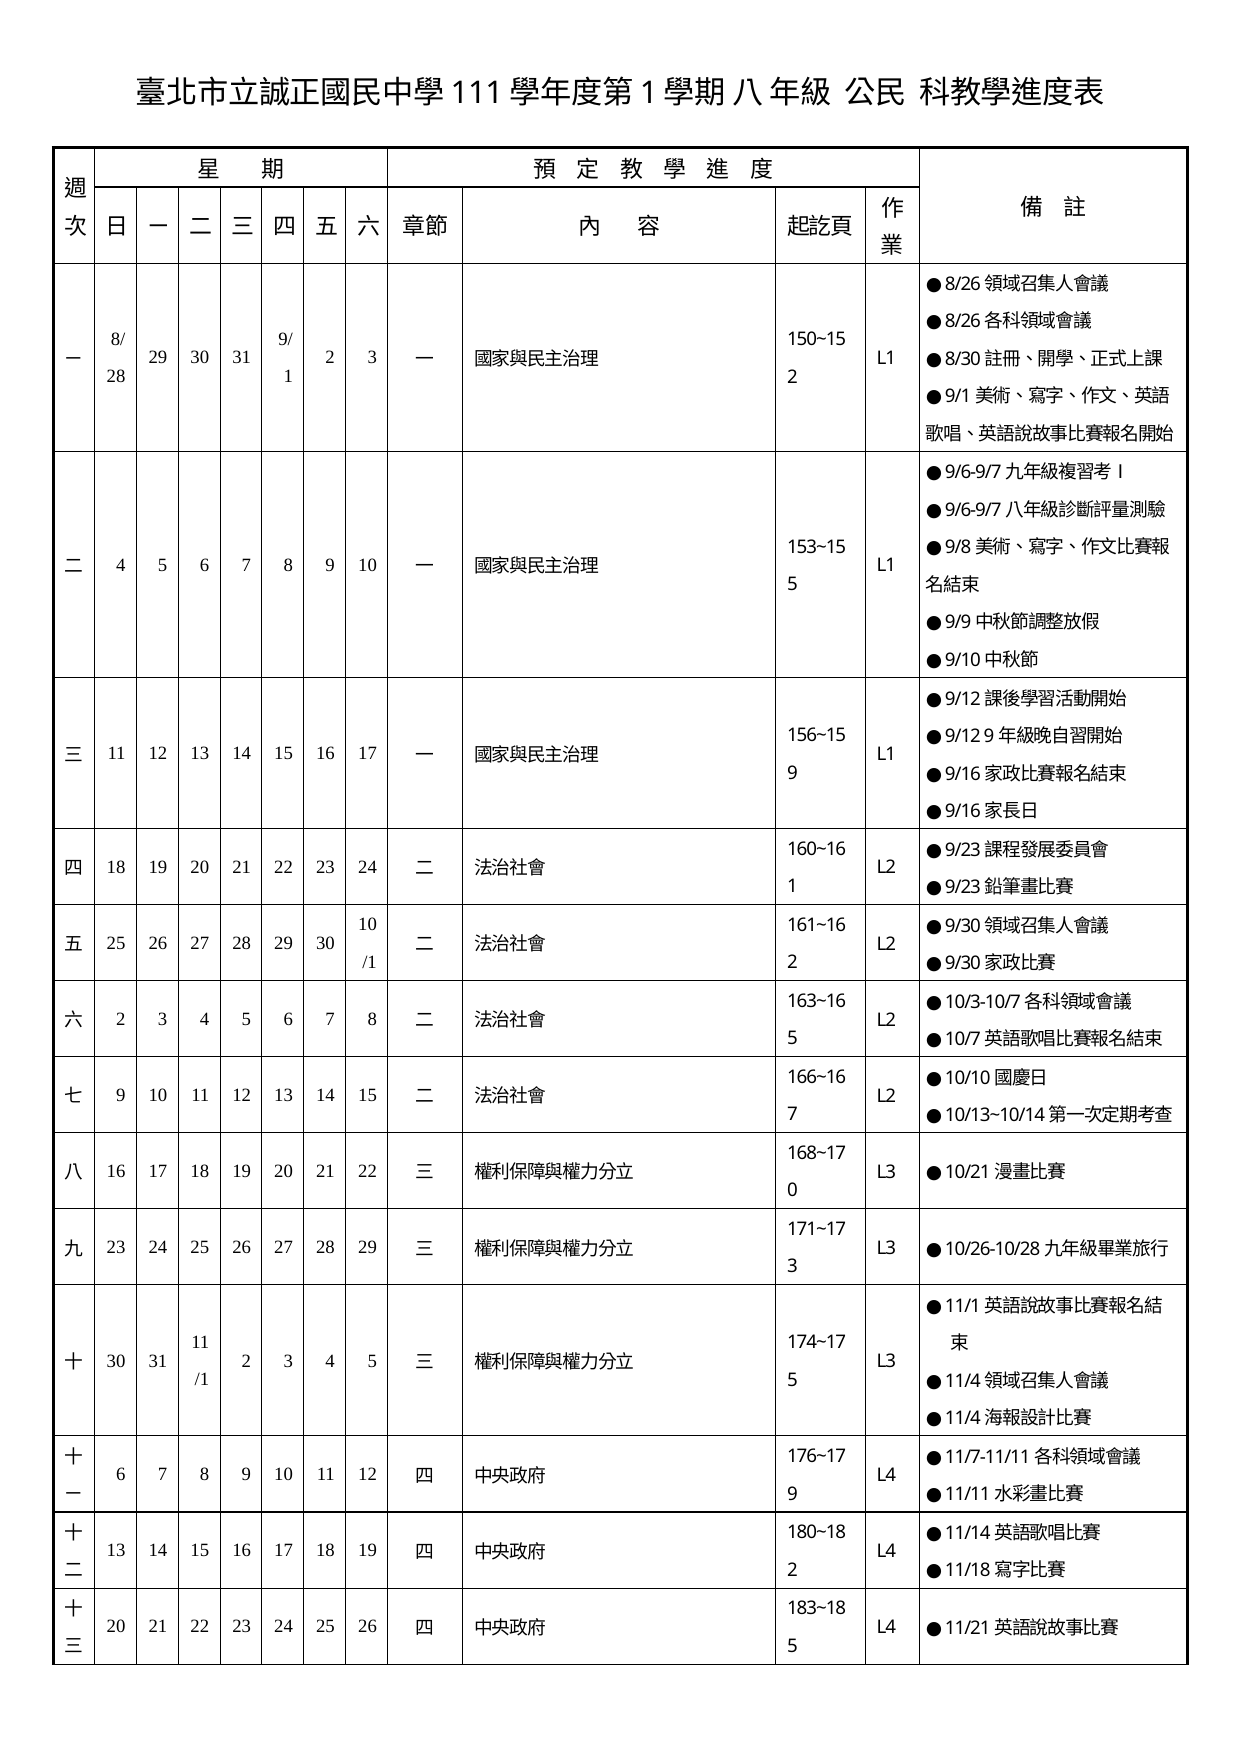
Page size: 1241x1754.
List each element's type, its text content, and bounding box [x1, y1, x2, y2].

table_cell 31 [221, 264, 261, 451]
table_cell 28 [221, 905, 261, 980]
table_cell 9/1 [262, 264, 303, 451]
table_cell 10 [137, 1057, 178, 1132]
table_cell L2 [866, 1057, 919, 1132]
table_cell 30 [95, 1285, 136, 1435]
table_cell 21 [137, 1589, 178, 1663]
table_cell 八 [55, 1133, 94, 1208]
table_cell 161~162 [776, 905, 865, 980]
table_cell L2 [866, 905, 919, 980]
table_cell 內 容 [463, 188, 775, 262]
table_cell 3 [262, 1285, 303, 1435]
table_cell 25 [304, 1589, 345, 1663]
table_cell 19 [137, 829, 178, 904]
table_cell 8 [179, 1436, 220, 1511]
table_cell 15 [179, 1513, 220, 1587]
table_header 備 註 [920, 149, 1186, 262]
table_cell 28 [304, 1209, 345, 1284]
table_cell 三 [388, 1285, 462, 1435]
table_cell 二 [388, 829, 462, 904]
table_cell 25 [179, 1209, 220, 1284]
table_cell 21 [221, 829, 261, 904]
table_cell 27 [262, 1209, 303, 1284]
table_cell 25 [95, 905, 136, 980]
table_cell 中央政府 [463, 1513, 775, 1587]
table_cell 一 [388, 678, 462, 828]
table_cell 起訖頁 [776, 188, 865, 262]
table_cell 5 [221, 981, 261, 1056]
table_cell 權利保障與權力分立 [463, 1285, 775, 1435]
table_cell 18 [304, 1513, 345, 1587]
table_cell 18 [95, 829, 136, 904]
table_cell ● 11/1英語說故事比賽報名結束 ● 11/4領域召集人會議 ● 11/4海報設計比賽 [920, 1285, 1186, 1435]
table_cell ● 11/14英語歌唱比賽 ● 11/18寫字比賽 [920, 1513, 1186, 1587]
table_cell 4 [95, 452, 136, 677]
table_cell 8 [346, 981, 387, 1056]
table_cell 31 [137, 1285, 178, 1435]
table_cell 4 [179, 981, 220, 1056]
table_cell 四 [262, 188, 303, 262]
table_cell 6 [262, 981, 303, 1056]
table_cell L3 [866, 1209, 919, 1284]
table_cell 四 [388, 1589, 462, 1663]
table_cell 三 [388, 1133, 462, 1208]
table_cell 14 [221, 678, 261, 828]
table_cell 9 [221, 1436, 261, 1511]
table_cell 156~159 [776, 678, 865, 828]
table_cell ㄧ [55, 264, 94, 451]
table_cell 13 [95, 1513, 136, 1587]
table_cell 160~161 [776, 829, 865, 904]
table_cell 14 [137, 1513, 178, 1587]
table_cell 2 [95, 981, 136, 1056]
table_cell 24 [346, 829, 387, 904]
table_cell 二 [55, 452, 94, 677]
table_cell 二 [388, 905, 462, 980]
table_cell 國家與民主治理 [463, 452, 775, 677]
table_cell 11 [95, 678, 136, 828]
text 臺北市立誠正國民中學111學年度第1學期 八 年級 公民 科教學進度表 [59, 52, 1181, 127]
table_cell ● 10/21漫畫比賽 [920, 1133, 1186, 1208]
table_cell 29 [262, 905, 303, 980]
table_cell 26 [137, 905, 178, 980]
table_cell 國家與民主治理 [463, 678, 775, 828]
table_cell 5 [346, 1285, 387, 1435]
table_cell 2 [221, 1285, 261, 1435]
table_cell 權利保障與權力分立 [463, 1133, 775, 1208]
table_cell 13 [262, 1057, 303, 1132]
table_cell 171~173 [776, 1209, 865, 1284]
table_cell L3 [866, 1133, 919, 1208]
table_cell 十三 [55, 1589, 94, 1663]
table_cell 150~152 [776, 264, 865, 451]
table_cell 7 [221, 452, 261, 677]
table_header 週 次 [55, 149, 94, 262]
table_cell ● 11/7-11/11各科領域會議 ● 11/11水彩畫比賽 [920, 1436, 1186, 1511]
table_cell 9 [95, 1057, 136, 1132]
table_cell 22 [262, 829, 303, 904]
table_cell 12 [137, 678, 178, 828]
table_cell 20 [262, 1133, 303, 1208]
table_cell 15 [262, 678, 303, 828]
table_cell 166~167 [776, 1057, 865, 1132]
table_cell 二 [179, 188, 220, 262]
table_cell 四 [388, 1436, 462, 1511]
table_cell 21 [304, 1133, 345, 1208]
table_cell 16 [221, 1513, 261, 1587]
table_cell ● 10/3-10/7各科領域會議 ● 10/7英語歌唱比賽報名結束 [920, 981, 1186, 1056]
table_cell 13 [179, 678, 220, 828]
table_cell ● 9/23課程發展委員會 ● 9/23鉛筆畫比賽 [920, 829, 1186, 904]
table_cell 法治社會 [463, 905, 775, 980]
table_cell 三 [221, 188, 261, 262]
table_cell 2 [304, 264, 345, 451]
table_cell 7 [137, 1436, 178, 1511]
table_cell 十二 [55, 1513, 94, 1587]
table_cell 11 [179, 1057, 220, 1132]
table_cell 26 [221, 1209, 261, 1284]
table_cell 二 [388, 1057, 462, 1132]
table_cell 22 [179, 1589, 220, 1663]
table_cell L2 [866, 829, 919, 904]
table_cell L4 [866, 1513, 919, 1587]
table_cell 23 [95, 1209, 136, 1284]
table_cell 22 [346, 1133, 387, 1208]
table_cell 17 [346, 678, 387, 828]
table_cell 3 [137, 981, 178, 1056]
table_cell 8/28 [95, 264, 136, 451]
table_cell 五 [304, 188, 345, 262]
table_cell 4 [304, 1285, 345, 1435]
table_cell 一 [388, 264, 462, 451]
table_cell ● 9/6-9/7 九年級複習考Ⅰ ● 9/6-9/7 八年級診斷評量測驗 ● 9/8美術、寫字、作文比賽報名結束 ● 9/9中秋節調整放假 ● 9/10中秋節 [920, 452, 1186, 677]
table_cell 九 [55, 1209, 94, 1284]
table_cell 十 [55, 1285, 94, 1435]
table_cell 9 [304, 452, 345, 677]
table_cell 16 [95, 1133, 136, 1208]
table_cell 3 [346, 264, 387, 451]
table_cell 十 ㄧ [55, 1436, 94, 1511]
table_cell 12 [221, 1057, 261, 1132]
table_cell 180~182 [776, 1513, 865, 1587]
table_cell 5 [137, 452, 178, 677]
table_cell 163~165 [776, 981, 865, 1056]
table_cell 183~185 [776, 1589, 865, 1663]
table_cell L4 [866, 1436, 919, 1511]
table_cell 15 [346, 1057, 387, 1132]
table_cell 三 [388, 1209, 462, 1284]
table_cell 20 [179, 829, 220, 904]
table_cell 國家與民主治理 [463, 264, 775, 451]
table_cell 一 [388, 452, 462, 677]
table_cell L2 [866, 981, 919, 1056]
table_header 星 期 [95, 149, 387, 186]
table_cell 四 [388, 1513, 462, 1587]
table_cell 14 [304, 1057, 345, 1132]
table_cell 8 [262, 452, 303, 677]
table_cell 176~179 [776, 1436, 865, 1511]
table_cell 30 [304, 905, 345, 980]
table_cell L1 [866, 452, 919, 677]
table_cell 法治社會 [463, 829, 775, 904]
table_cell 17 [137, 1133, 178, 1208]
table_cell 中央政府 [463, 1589, 775, 1663]
table_cell 四 [55, 829, 94, 904]
table_cell 6 [95, 1436, 136, 1511]
table_cell 168~170 [776, 1133, 865, 1208]
table_cell 16 [304, 678, 345, 828]
table_cell 法治社會 [463, 1057, 775, 1132]
table_cell 174~175 [776, 1285, 865, 1435]
table_cell 29 [137, 264, 178, 451]
table_cell 11 [304, 1436, 345, 1511]
table_cell 六 [55, 981, 94, 1056]
table_cell 七 [55, 1057, 94, 1132]
table_cell 23 [221, 1589, 261, 1663]
table_cell 10 [346, 452, 387, 677]
table_cell 27 [179, 905, 220, 980]
table_cell 章節 [388, 188, 462, 262]
table_cell L4 [866, 1589, 919, 1663]
table_cell 24 [262, 1589, 303, 1663]
table_cell 二 [388, 981, 462, 1056]
table_cell 17 [262, 1513, 303, 1587]
table_cell 法治社會 [463, 981, 775, 1056]
table_cell 7 [304, 981, 345, 1056]
table_cell ㄧ [137, 188, 178, 262]
table_cell ● 9/12課後學習活動開始 ● 9/12 9年級晚自習開始 ● 9/16家政比賽報名結束 ● 9/16家長日 [920, 678, 1186, 828]
table_cell 24 [137, 1209, 178, 1284]
table_cell 19 [346, 1513, 387, 1587]
table_cell 29 [346, 1209, 387, 1284]
table_cell 153~155 [776, 452, 865, 677]
table_cell ● 9/30領域召集人會議 ● 9/30家政比賽 [920, 905, 1186, 980]
table_cell 作業 [866, 188, 919, 262]
table_cell ● 10/10國慶日 ● 10/13~10/14第一次定期考查 [920, 1057, 1186, 1132]
table_cell 中央政府 [463, 1436, 775, 1511]
table_cell 10 [262, 1436, 303, 1511]
table_cell 六 [346, 188, 387, 262]
table_cell 19 [221, 1133, 261, 1208]
table_cell 12 [346, 1436, 387, 1511]
table_cell 23 [304, 829, 345, 904]
table_cell 30 [179, 264, 220, 451]
table_header 預 定 教 學 進 度 [388, 149, 919, 186]
table_cell 26 [346, 1589, 387, 1663]
table_cell 11/1 [179, 1285, 220, 1435]
table_cell L1 [866, 678, 919, 828]
table_cell ● 10/26-10/28九年級畢業旅行 [920, 1209, 1186, 1284]
table_cell 三 [55, 678, 94, 828]
table_cell ● 11/21英語說故事比賽 [920, 1589, 1186, 1663]
table_cell 10/1 [346, 905, 387, 980]
table_cell 日 [95, 188, 136, 262]
table_cell 五 [55, 905, 94, 980]
table_cell L1 [866, 264, 919, 451]
table_cell ● 8/26領域召集人會議 ● 8/26各科領域會議 ● 8/30註冊、開學、正式上課 ● 9/1美術、寫字、作文、英語歌唱、英語說故事比賽報名開始 [920, 264, 1186, 451]
table_cell 6 [179, 452, 220, 677]
table_cell 權利保障與權力分立 [463, 1209, 775, 1284]
table_cell 18 [179, 1133, 220, 1208]
table_cell 20 [95, 1589, 136, 1663]
table_cell L3 [866, 1285, 919, 1435]
